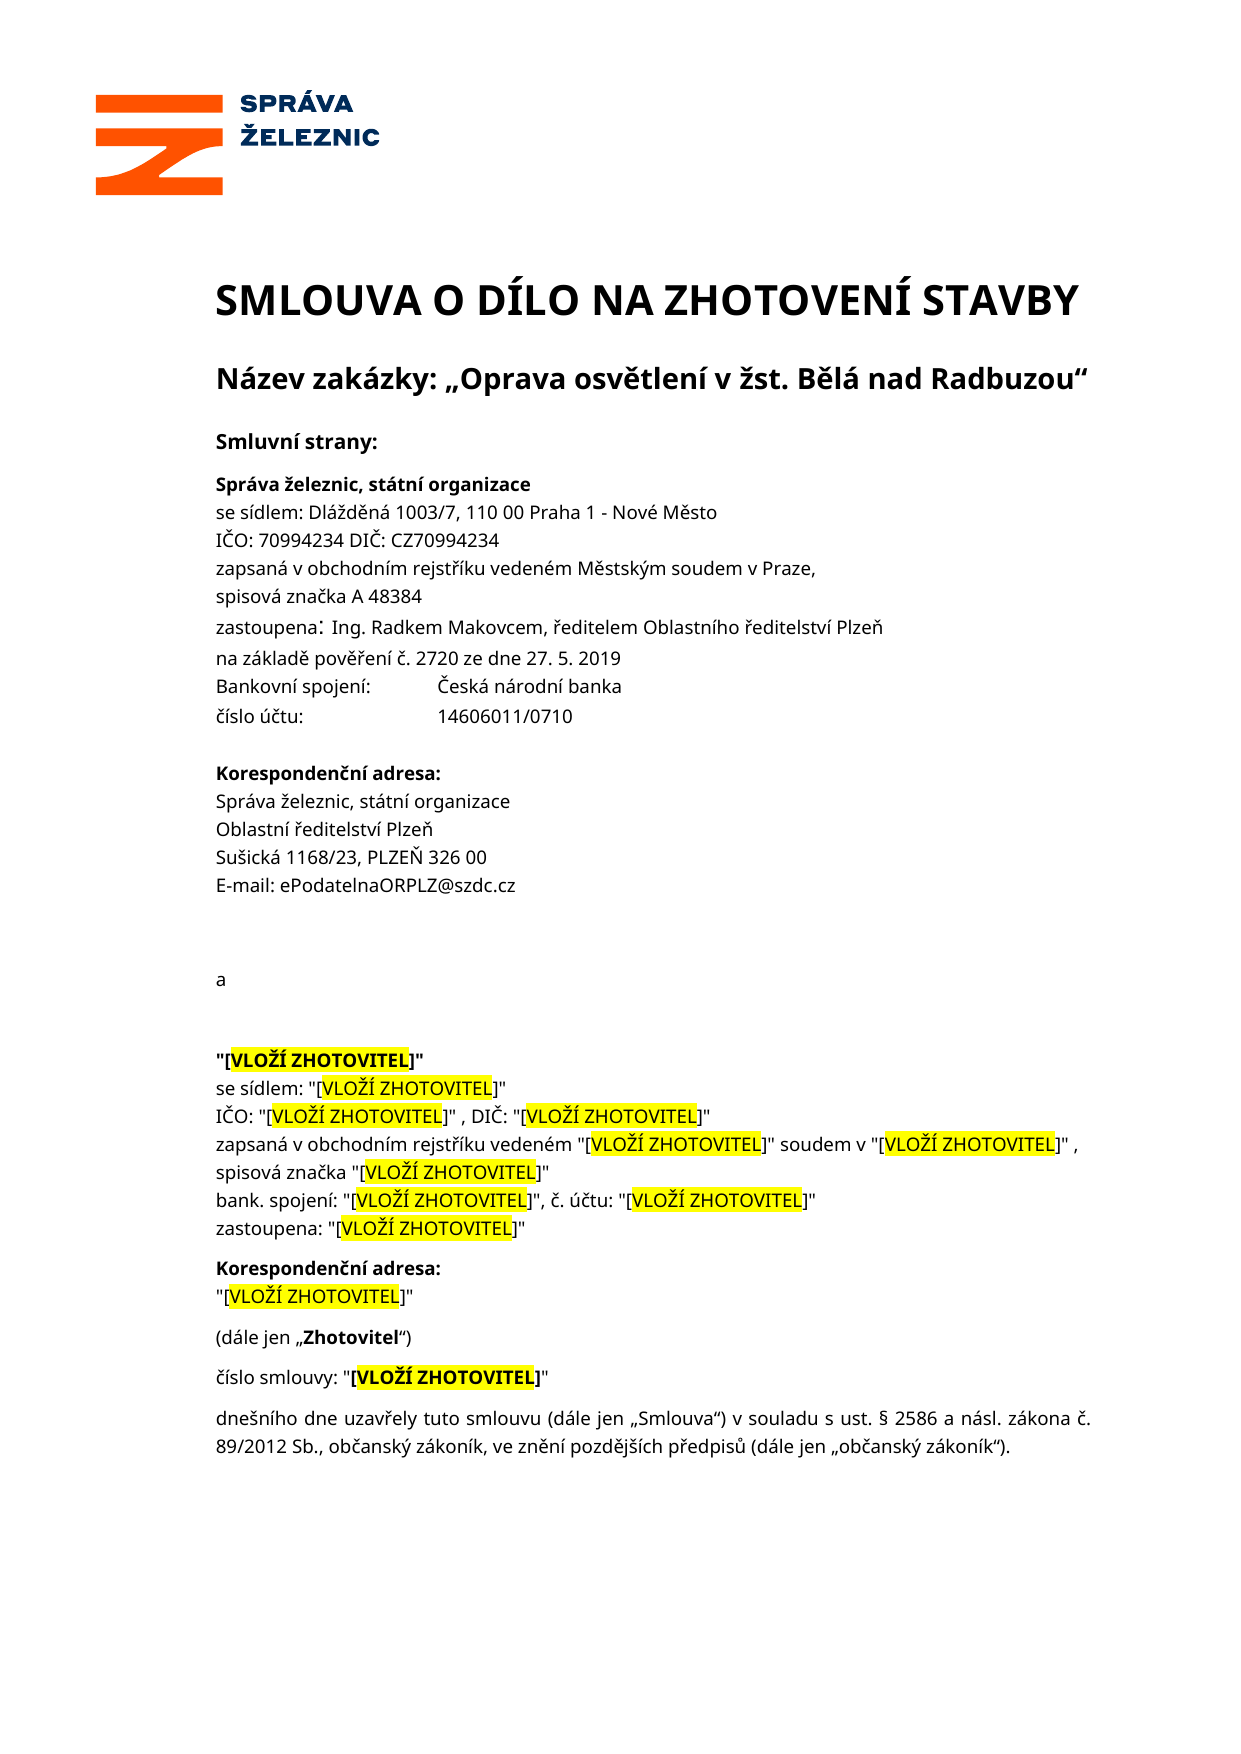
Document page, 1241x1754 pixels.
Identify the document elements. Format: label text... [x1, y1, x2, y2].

text Sušická 1168/23, PLZEŇ 326 00 [216, 844, 1093, 870]
text číslo smlouvy: "[VLOŽÍ ZHOTOVITEL]" [216, 1364, 1093, 1390]
text "[VLOŽÍ ZHOTOVITEL]" [409, 1047, 1093, 1072]
text Oblastní ředitelství Plzeň [216, 816, 1093, 842]
text zastoupena: "[VLOŽÍ ZHOTOVITEL]" [512, 1215, 1093, 1241]
text IČO: 70994234 DIČ: CZ70994234 [216, 527, 1093, 552]
text Korespondenční adresa: [216, 760, 1093, 786]
text (dále jen „Zhotovitel“) [216, 1324, 1093, 1349]
text IČO: "[VLOŽÍ ZHOTOVITEL]" , DIČ: "[VLOŽÍ ZHOTOVITEL]" [697, 1103, 1093, 1128]
text E-mail: ePodatelnaORPLZ@szdc.cz [216, 872, 1093, 898]
text dnešního dne uzavřely tuto smlouvu (dále jen „Smlouva“) v souladu s ust. § 2586 a násl. zákona č. 89/2012 Sb., občanský zákoník, ve znění pozdějších předpisů (dále jen „občanský zákoník“). [216, 1405, 1093, 1459]
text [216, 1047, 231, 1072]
text Smluvní strany: [216, 427, 1093, 456]
text na základě pověření č. 2720 ze dne 27. 5. 2019 [216, 646, 1093, 671]
text Název zakázky: „Oprava osvětlení v žst. Bělá nad Radbuzou“ [216, 358, 1093, 398]
text zapsaná v obchodním rejstříku vedeném Městským soudem v Praze, [216, 555, 1093, 581]
text zastoupena: Ing. Radkem Makovcem, ředitelem Oblastního ředitelství Plzeň [216, 611, 1093, 640]
text spisová značka A 48384 [216, 583, 1093, 608]
text spisová značka "[VLOŽÍ ZHOTOVITEL]" [216, 1159, 365, 1184]
text se sídlem: "[VLOŽÍ ZHOTOVITEL]" [492, 1075, 1093, 1100]
text zastoupena: "[VLOŽÍ ZHOTOVITEL]" [216, 1215, 341, 1241]
text SMLOUVA O DÍLO NA ZHOTOVENÍ STAVBY [216, 271, 1093, 328]
text číslo účtu: 14606011/0710 [216, 703, 1093, 728]
text Bankovní spojení: Česká národní banka [216, 674, 1093, 699]
text a [216, 966, 1093, 991]
text "[VLOŽÍ ZHOTOVITEL]" [216, 1283, 1093, 1309]
text Korespondenční adresa: [216, 1256, 1093, 1281]
text Správa železnic, státní organizace [216, 788, 1093, 814]
text se sídlem: Dlážděná 1003/7, 110 00 Praha 1 - Nové Město [216, 499, 1093, 524]
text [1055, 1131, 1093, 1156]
text zapsaná v obchodním rejstříku vedeném "[VLOŽÍ ZHOTOVITEL]" soudem v "[VLOŽÍ ZHOTOVITEL]" , [216, 1131, 591, 1156]
text spisová značka "[VLOŽÍ ZHOTOVITEL]" [536, 1159, 1093, 1184]
text bank. spojení: "[VLOŽÍ ZHOTOVITEL]", č. účtu: "[VLOŽÍ ZHOTOVITEL]" [802, 1187, 1093, 1212]
text Správa železnic, státní organizace [216, 471, 1093, 496]
text se sídlem: "[VLOŽÍ ZHOTOVITEL]" [216, 1075, 322, 1100]
